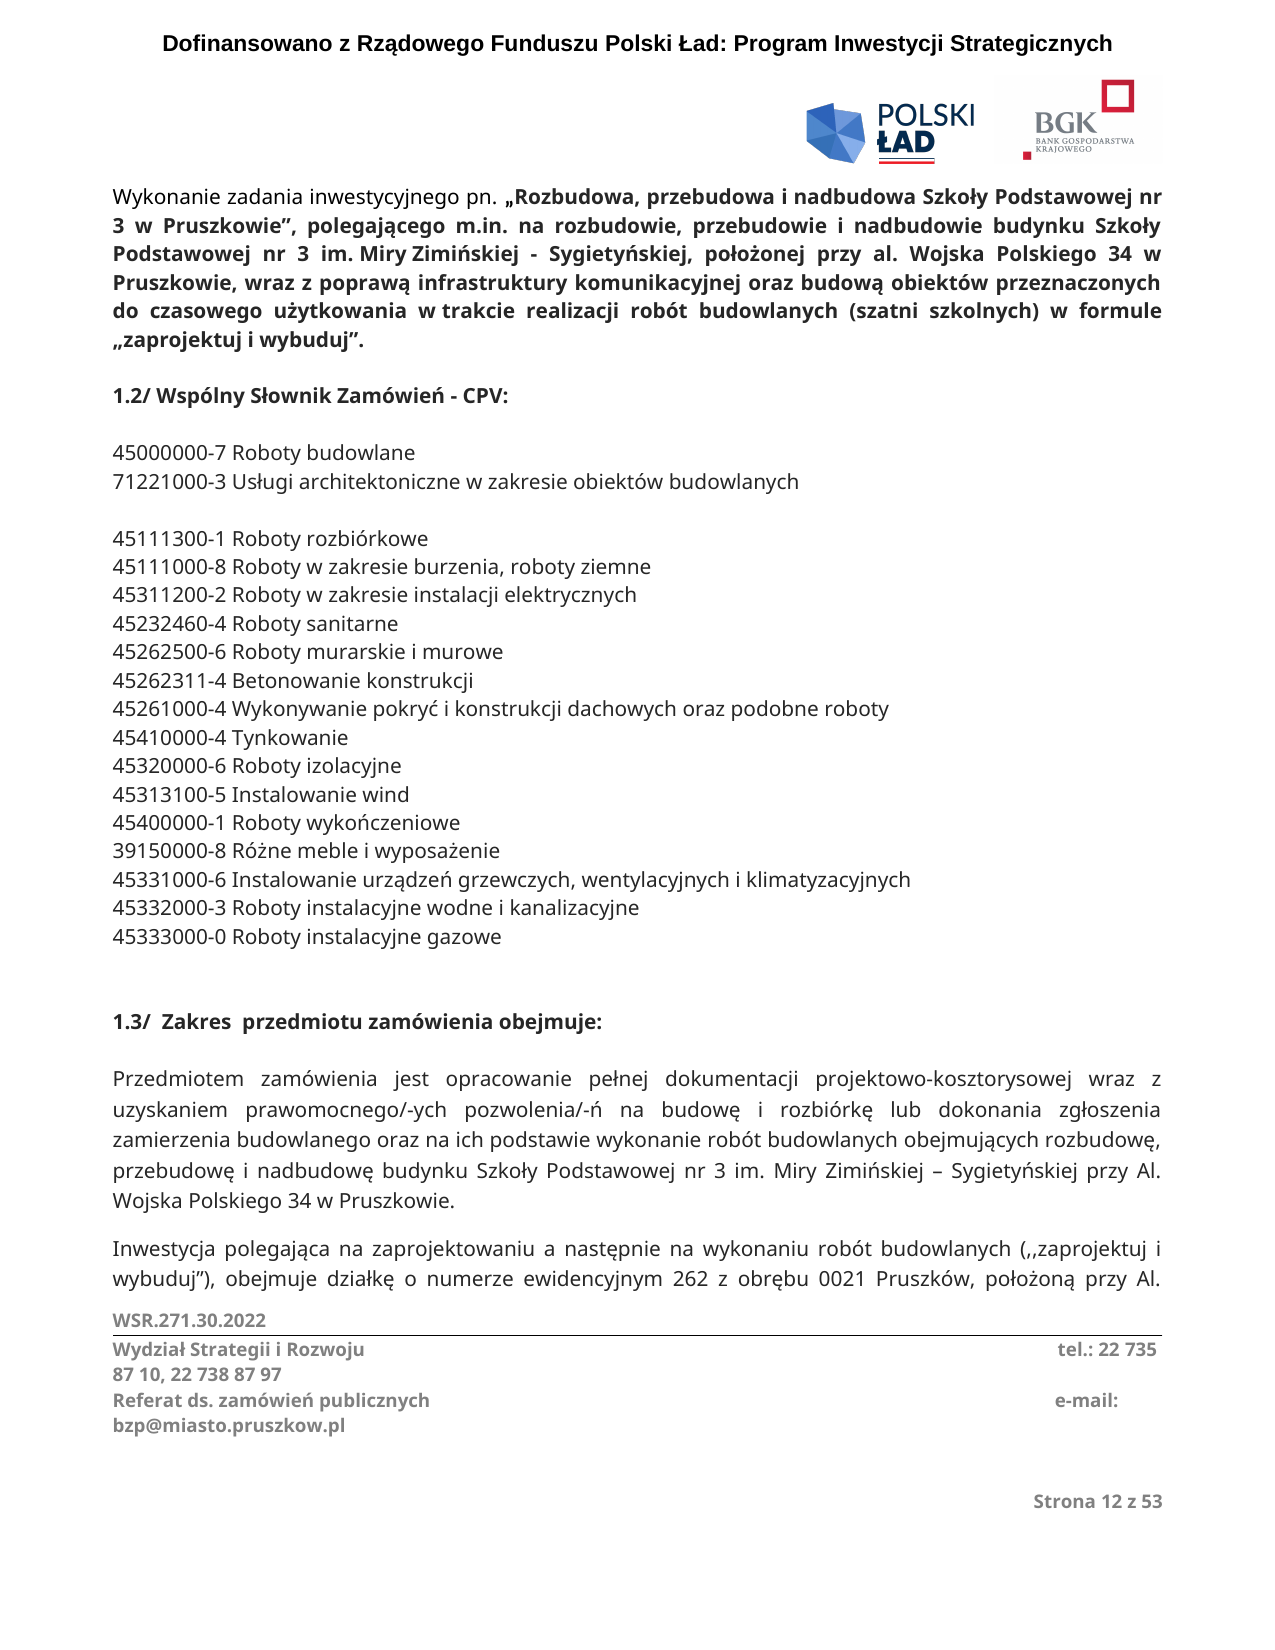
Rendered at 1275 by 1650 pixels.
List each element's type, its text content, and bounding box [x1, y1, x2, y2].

text 45410000-4 Tynkowanie [112, 723, 1162, 751]
text 45331000-6 Instalowanie urządzeń grzewczych, wentylacyjnych i klimatyzacyjnych [112, 865, 1162, 893]
text Wykonanie zadania inwestycyjnego pn. „Rozbudowa, przebudowa i nadbudowa Szkoły Podstawowej nr 3 w Pruszkowie”, polegającego m.in. na rozbudowie, przebudowie i nadbudowie budynku Szkoły Podstawowej nr 3 im. Miry Zimińskiej - Sygietyńskiej, położonej przy al. Wojska Polskiego 34 w Pruszkowie, wraz z poprawą infrastruktury komunikacyjnej oraz budową obiektów przeznaczonych do czasowego użytkowania w trakcie realizacji robót budowlanych (szatni szkolnych) w formule „zaprojektuj i wybuduj”. [112, 182, 1162, 353]
text 71221000-3 Usługi architektoniczne w zakresie obiektów budowlanych [112, 467, 1162, 495]
text 45400000-1 Roboty wykończeniowe [112, 808, 1162, 837]
text 1.3/ Zakres przedmiotu zamówienia obejmuje: [112, 1007, 1162, 1036]
text Przedmiotem zamówienia jest opracowanie pełnej dokumentacji projektowo-kosztorysowej wraz z uzyskaniem prawomocnego/-ych pozwolenia/-ń na budowę i rozbiórkę lub dokonania zgłoszenia zamierzenia budowlanego oraz na ich podstawie wykonanie robót budowlanych obejmujących rozbudowę, przebudowę i nadbudowę budynku Szkoły Podstawowej nr 3 im. Miry Zimińskiej – Sygietyńskiej przy Al. Wojska Polskiego 34 w Pruszkowie. [112, 1064, 1162, 1215]
text 45111000-8 Roboty w zakresie burzenia, roboty ziemne [112, 552, 1162, 581]
text 45261000-4 Wykonywanie pokryć i konstrukcji dachowych oraz podobne roboty [112, 694, 1162, 723]
text 1.2/ Wspólny Słownik Zamówień - CPV: [112, 382, 1162, 410]
text 45000000-7 Roboty budowlane [112, 438, 1162, 467]
text 39150000-8 Różne meble i wyposażenie [112, 837, 1162, 865]
picture [994, 75, 1163, 164]
text 45333000-0 Roboty instalacyjne gazowe [112, 922, 1162, 950]
text 45111300-1 Roboty rozbiórkowe [112, 524, 1162, 552]
text 45311200-2 Roboty w zakresie instalacji elektrycznych [112, 581, 1162, 609]
text 45262311-4 Betonowanie konstrukcji [112, 666, 1162, 694]
text 45320000-6 Roboty izolacyjne [112, 751, 1162, 780]
text 45313100-5 Instalowanie wind [112, 780, 1162, 808]
picture [806, 103, 974, 164]
text 45232460-4 Roboty sanitarne [112, 609, 1162, 637]
text 45262500-6 Roboty murarskie i murowe [112, 637, 1162, 666]
text 45332000-3 Roboty instalacyjne wodne i kanalizacyjne [112, 893, 1162, 922]
